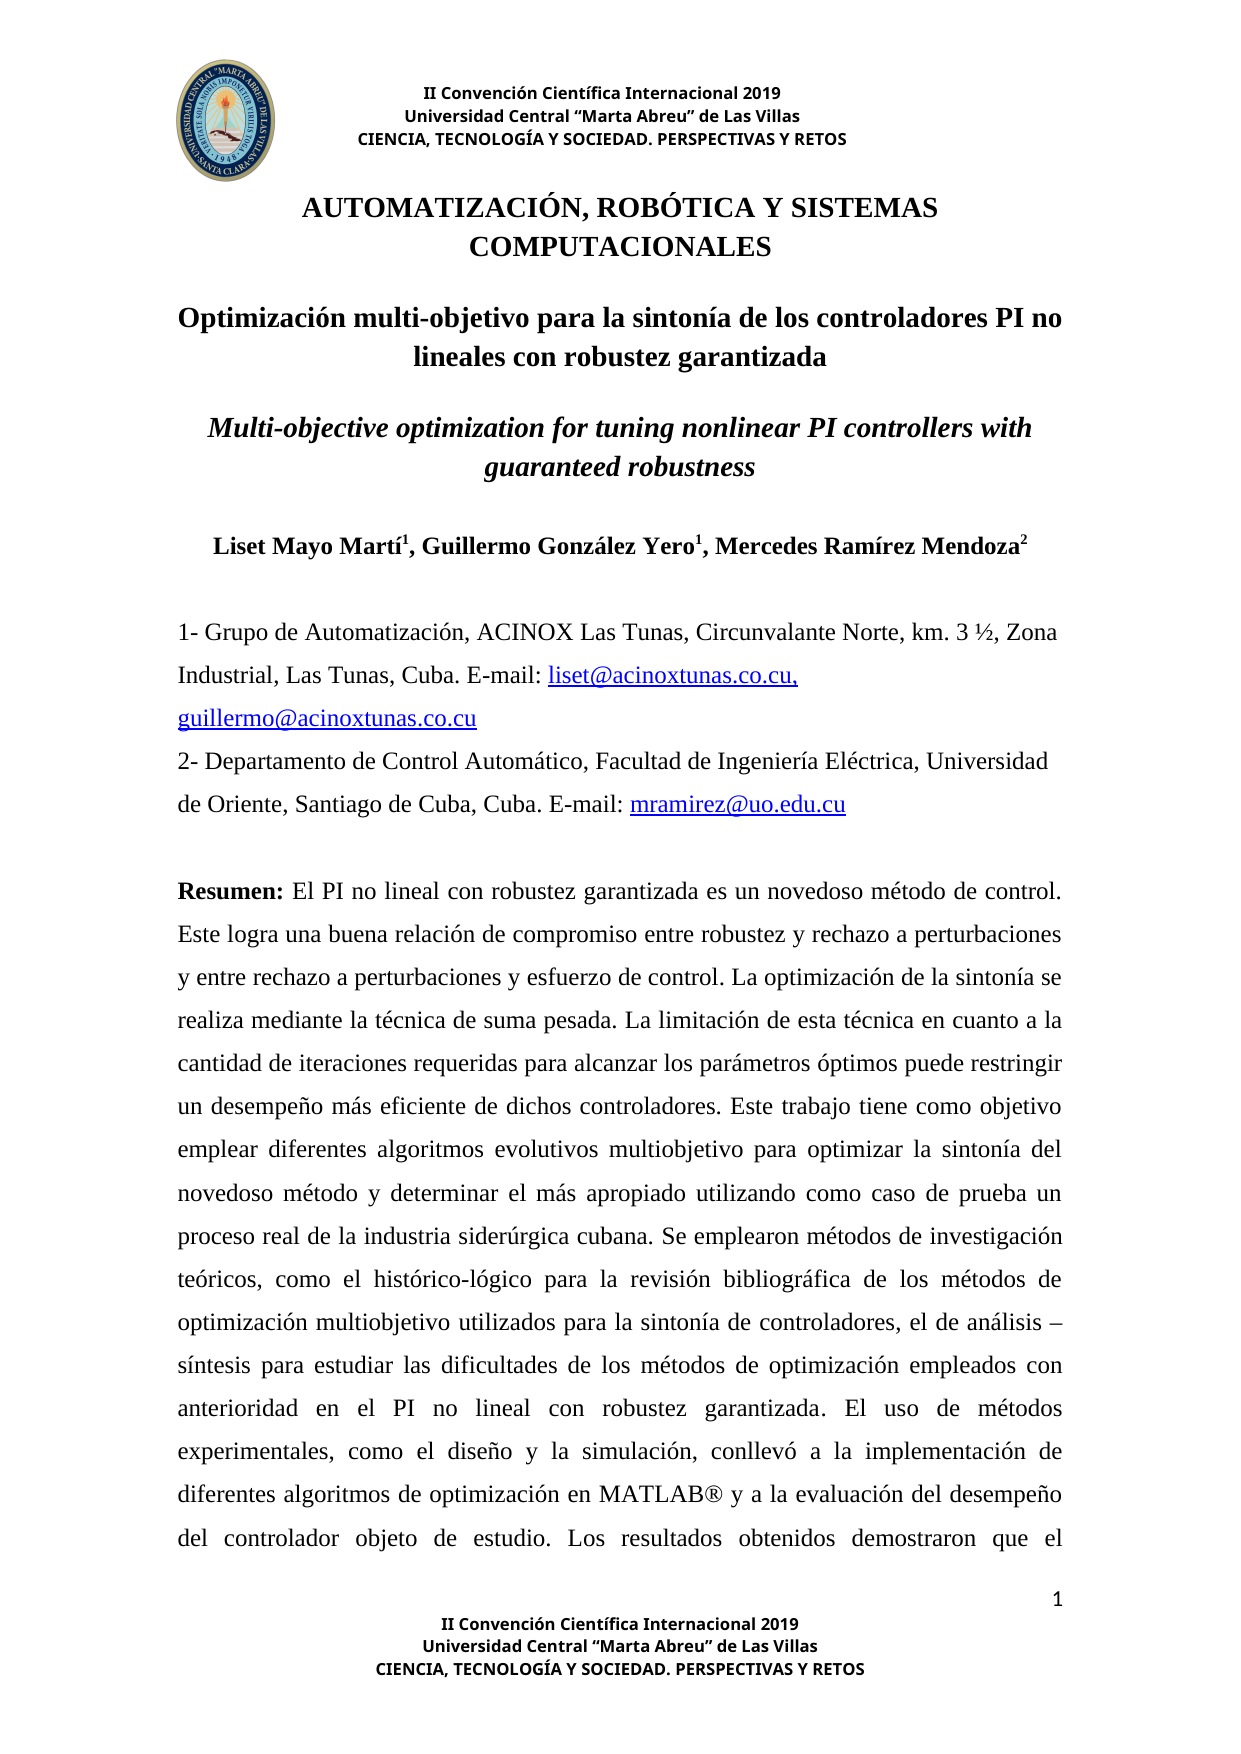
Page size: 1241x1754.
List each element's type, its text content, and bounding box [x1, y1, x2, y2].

text 2- Departamento de Control Automático, Facultad de Ingeniería Eléctrica, Universidad de Oriente, Santiago de Cuba, Cuba. E-mail: mramirez@uo.edu.cu [177, 746, 1063, 818]
text Multi-objective optimization for tuning nonlinear PI controllers with guaranteed robustness [177, 411, 1063, 483]
text 1- Grupo de Automatización, ACINOX Las Tunas, Circunvalante Norte, km. 3 ½, Zona Industrial, Las Tunas, Cuba. E-mail: liset@acinoxtunas.co.cu, guillermo@acinoxtunas.co.cu [177, 617, 1063, 732]
text AUTOMATIZACIÓN, ROBÓTICA Y SISTEMAS COMPUTACIONALES [177, 190, 1063, 262]
picture [175, 59, 276, 183]
text Liset Mayo Martí1, Guillermo González Yero1, Mercedes Ramírez Mendoza2 [177, 531, 1063, 559]
text Optimización multi-objetivo para la sintonía de los controladores PI no lineales con robustez garantizada [177, 300, 1063, 372]
